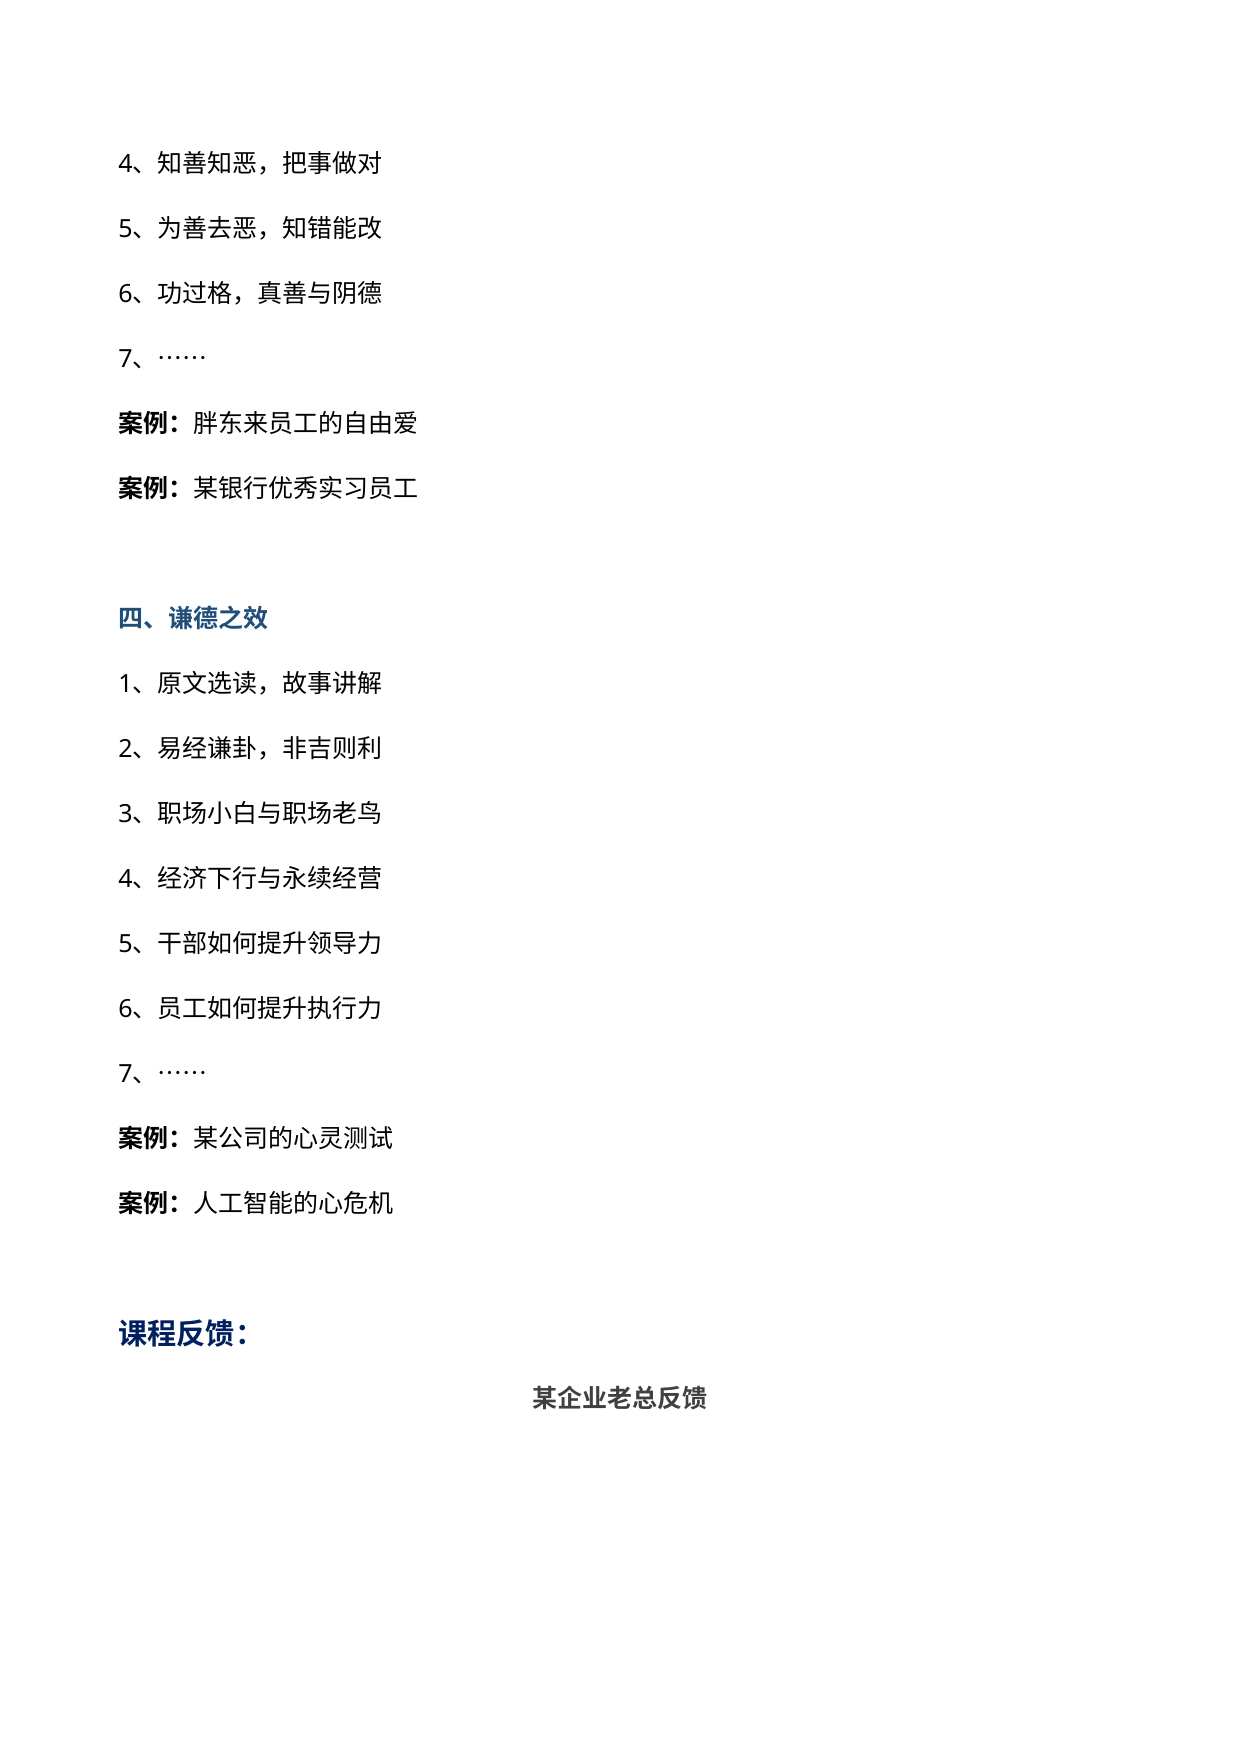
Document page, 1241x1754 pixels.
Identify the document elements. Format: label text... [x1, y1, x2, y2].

text 四、谦德之效 [118, 584, 1122, 649]
list 1、原文选读，故事讲解 [118, 649, 1122, 714]
text 7、…… [118, 1039, 1122, 1104]
text 2、易经谦卦，非吉则利 [118, 714, 1122, 779]
text 4、经济下行与永续经营 [118, 844, 1122, 909]
text 3、职场小白与职场老鸟 [118, 779, 1122, 844]
text 7、…… [118, 324, 1122, 389]
text 6、员工如何提升执行力 [118, 974, 1122, 1039]
text 课程反馈： [118, 1299, 1122, 1364]
text 6、功过格，真善与阴德 [118, 259, 1122, 324]
text 5、为善去恶，知错能改 [118, 194, 1122, 259]
text 案例：某银行优秀实习员工 [118, 454, 1122, 519]
text 案例：人工智能的心危机 [118, 1169, 1122, 1234]
text 案例：胖东来员工的自由爱 [118, 389, 1122, 454]
text 案例：某公司的心灵测试 [118, 1104, 1122, 1169]
text 4、知善知恶，把事做对 [118, 129, 1122, 194]
text 5、干部如何提升领导力 [118, 909, 1122, 974]
text 某企业老总反馈 [118, 1364, 1122, 1429]
